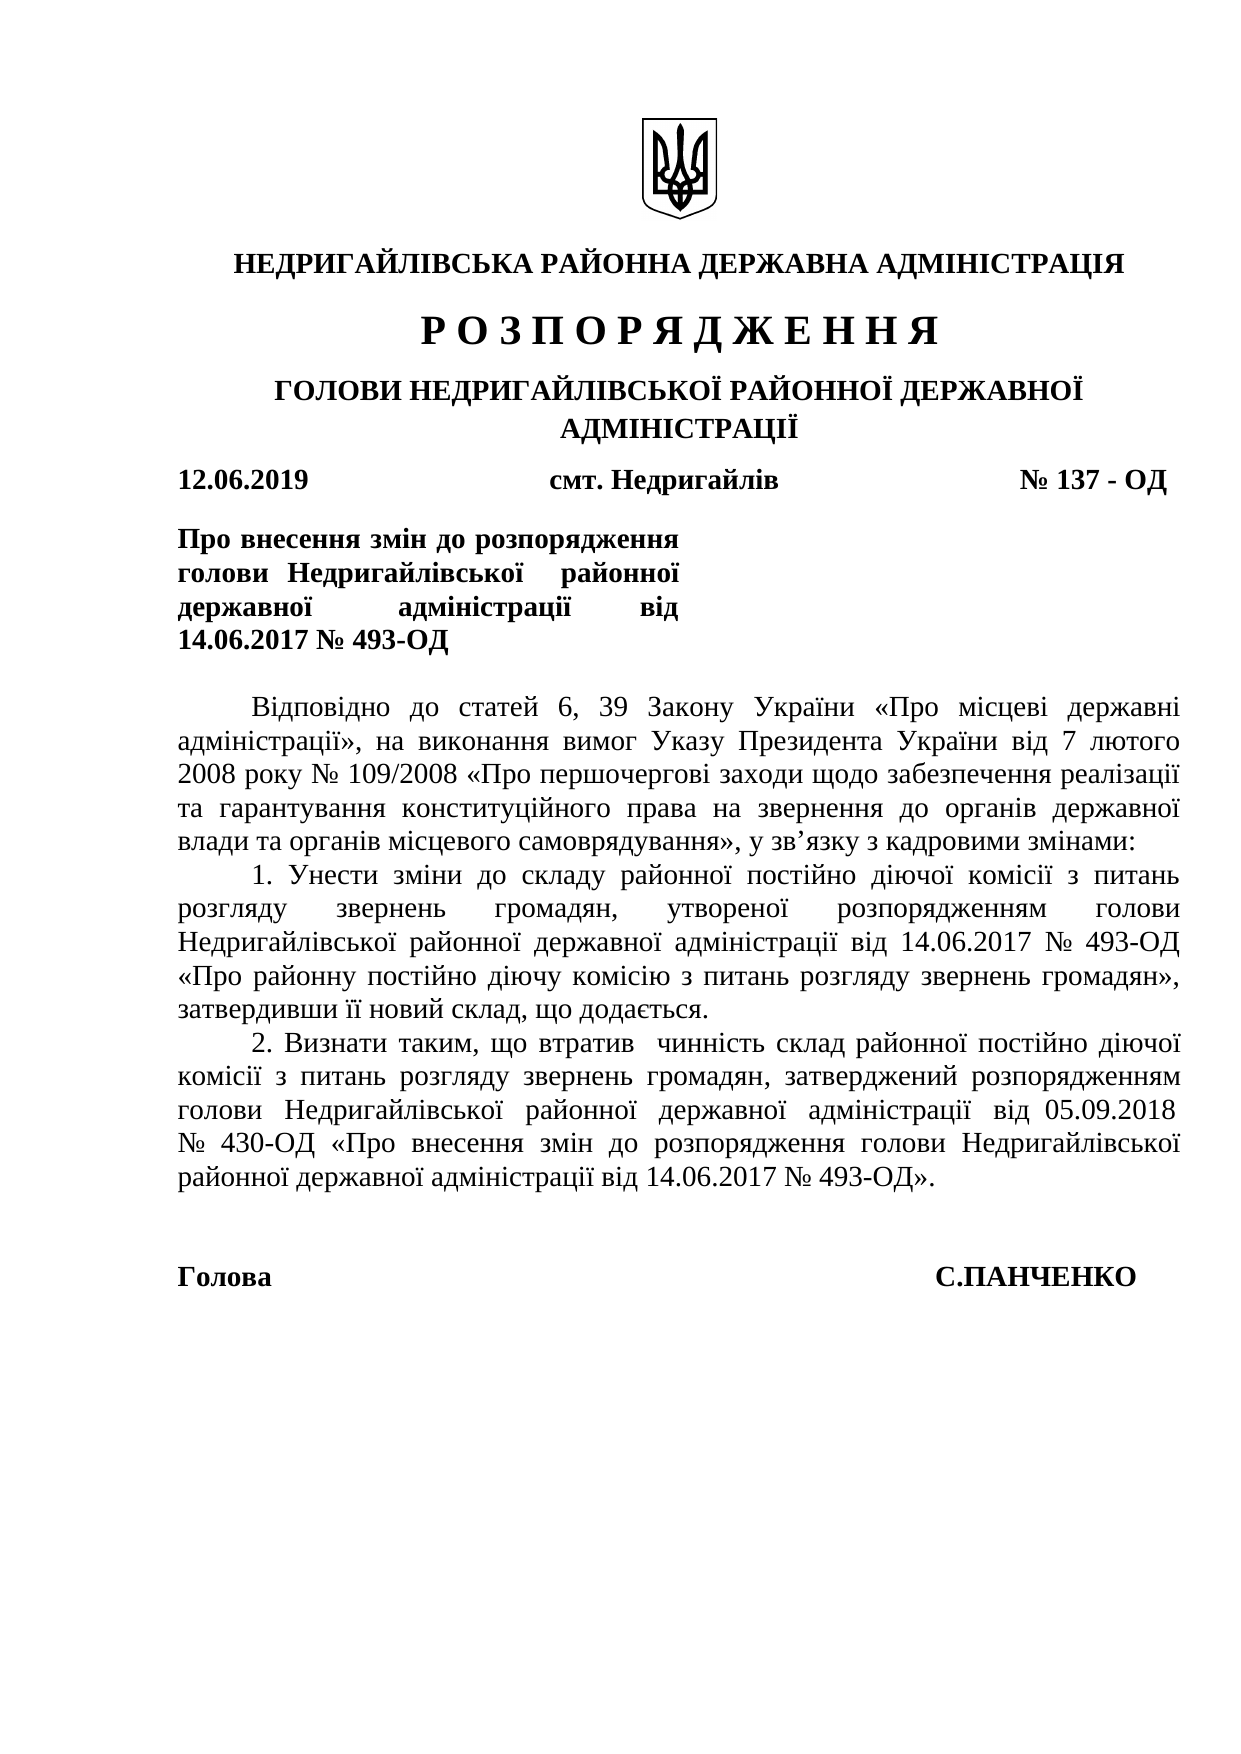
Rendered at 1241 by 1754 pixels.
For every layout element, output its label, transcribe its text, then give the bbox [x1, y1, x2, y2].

text № 430-ОД «Про внесення змін до розпорядження голови Недригайлівської районної державної адміністрації від 14.06.2017 № 493-ОД». [177, 1125, 1181, 1192]
text ГОЛОВИ НЕДРИГАЙЛІВСЬКОЇ РАЙОННОЇ ДЕРЖАВНОЇ АДМІНІСТРАЦІЇ [177, 373, 1181, 445]
picture [641, 118, 718, 221]
text НЕДРИГАЙЛІВСЬКА РАЙОННА ДЕРЖАВНА АДМІНІСТРАЦІЯ [177, 246, 1181, 279]
text 2. Визнати таким, що втратив чинність склад районної постійно діючої комісії з питань розгляду звернень громадян, затверджений розпорядженням голови Недригайлівської районної державної адміністрації від 05.09.2018 [177, 1025, 1181, 1125]
text Р О З П О Р Я Д Ж Е Н Н Я [177, 305, 1181, 353]
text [177, 1259, 1181, 1293]
text 12.06.2019 смт. Недригайлів № 137 - ОД [177, 462, 1181, 496]
text Відповідно до статей 6, 39 Закону України «Про місцеві державні адміністрації», на виконання вимог Указу Президента України від 7 лютого 2008 року № 109/2008 «Про першочергові заходи щодо забезпечення реалізації та гарантування конституційного права на звернення до органів державної влади та органів місцевого самоврядування», у зв’язку з кадровими змінами: [177, 689, 1181, 857]
table_header Про внесення змін до розпорядження голови Недригайлівської районної державної адміністрації від 14.06.2017 № 493-ОД [166, 522, 694, 656]
text 1. Унести зміни до складу районної постійно діючої комісії з питань розгляду звернень громадян, утвореної розпорядженням голови Недригайлівської районної державної адміністрації від 14.06.2017 № 493-ОД «Про районну постійно діючу комісію з питань розгляду звернень громадян», затвердивши її новий склад, що додається. [177, 857, 1181, 1025]
